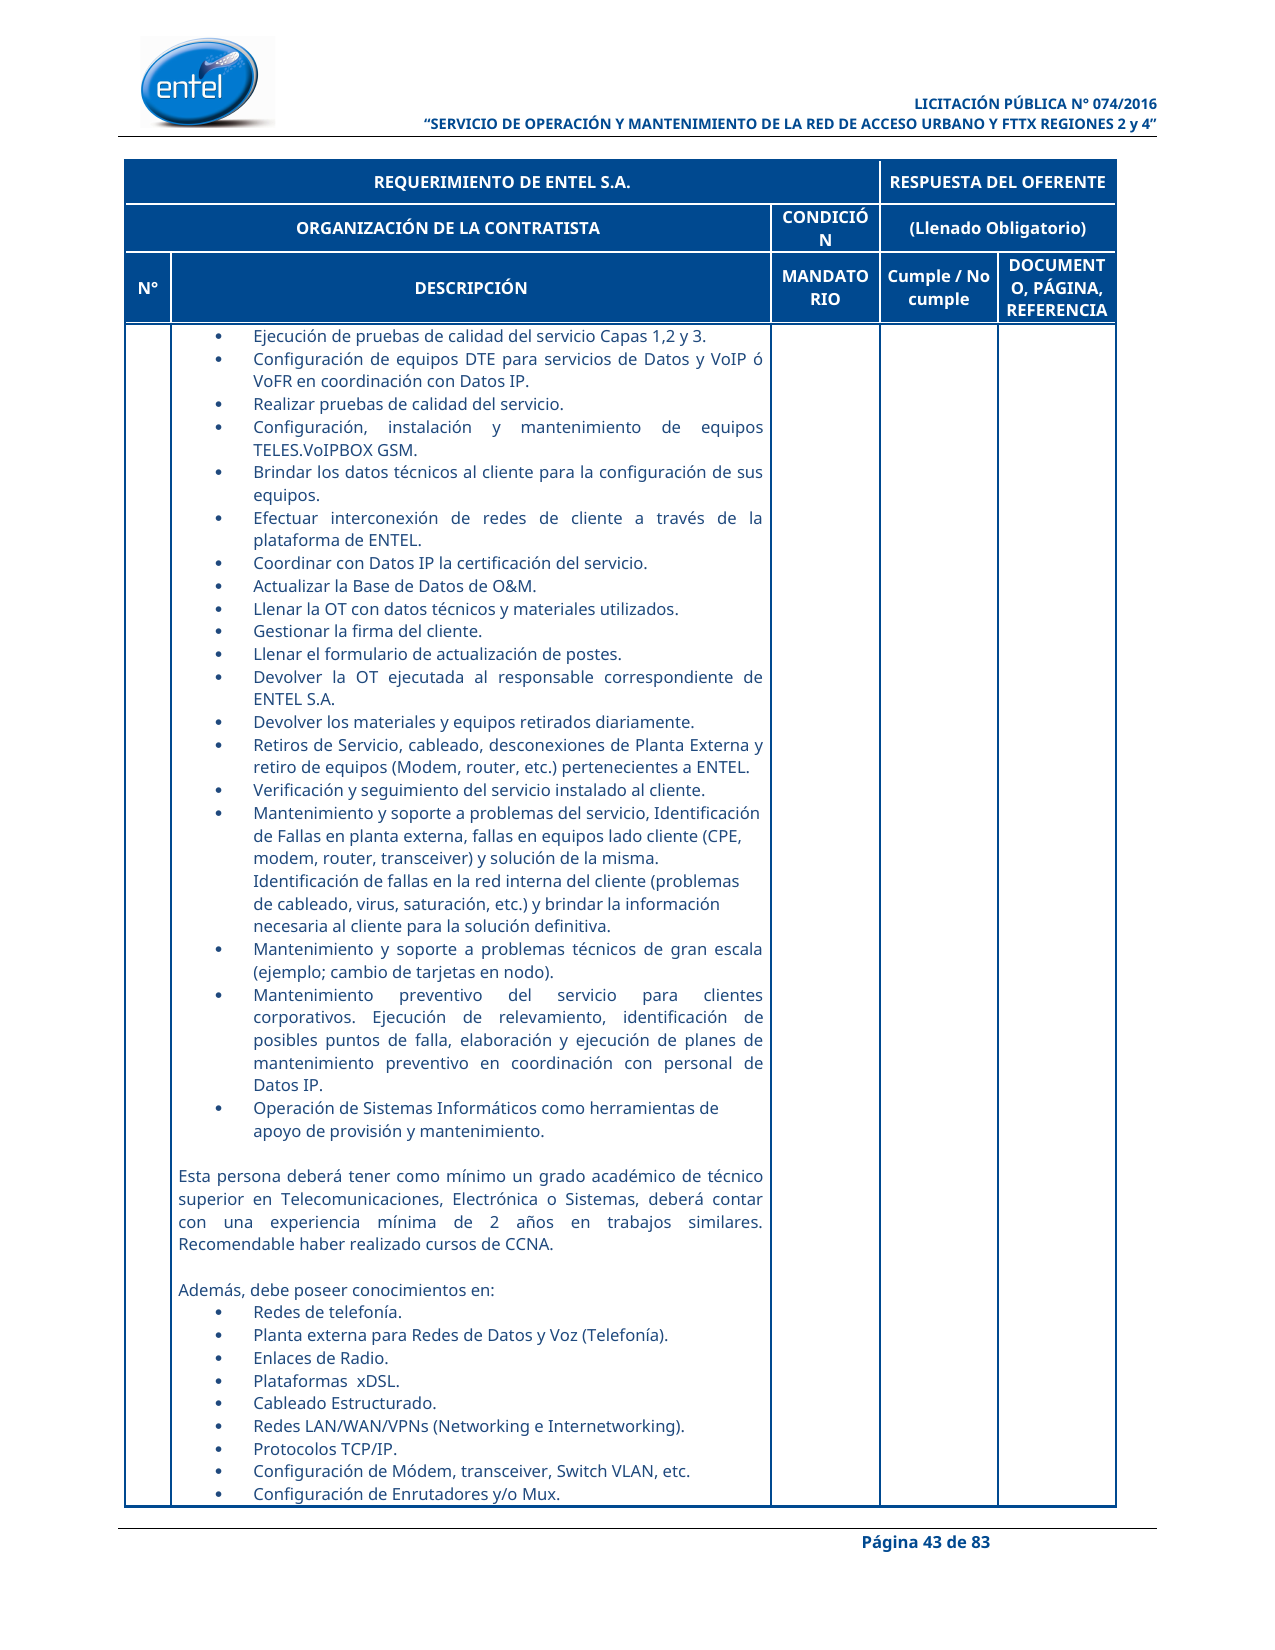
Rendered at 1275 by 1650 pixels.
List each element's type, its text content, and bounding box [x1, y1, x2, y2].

table_cell Cumple / No cumple [881, 253, 997, 322]
table_cell MANDATORIO [772, 253, 879, 322]
table_cell DESCRIPCIÓN [172, 253, 770, 322]
table_cell 18 [126, 325, 170, 1505]
table_header RESPUESTA DEL OFERENTE [881, 161, 1115, 203]
table_cell DOCUMENTO, PÁGINA, REFERENCIA [999, 253, 1115, 322]
table_cell [881, 325, 997, 1505]
table_cell [772, 325, 879, 1505]
table_cell [999, 325, 1115, 1505]
table_cell N° [126, 253, 170, 322]
table_cell (Llenado Obligatorio) [881, 205, 1115, 251]
table_cell ORGANIZACIÓN DE LA CONTRATISTA [126, 205, 770, 251]
table_header REQUERIMIENTO DE ENTEL S.A. [126, 161, 879, 203]
table_cell CONDICIÓN [772, 205, 879, 251]
picture [140, 36, 276, 128]
